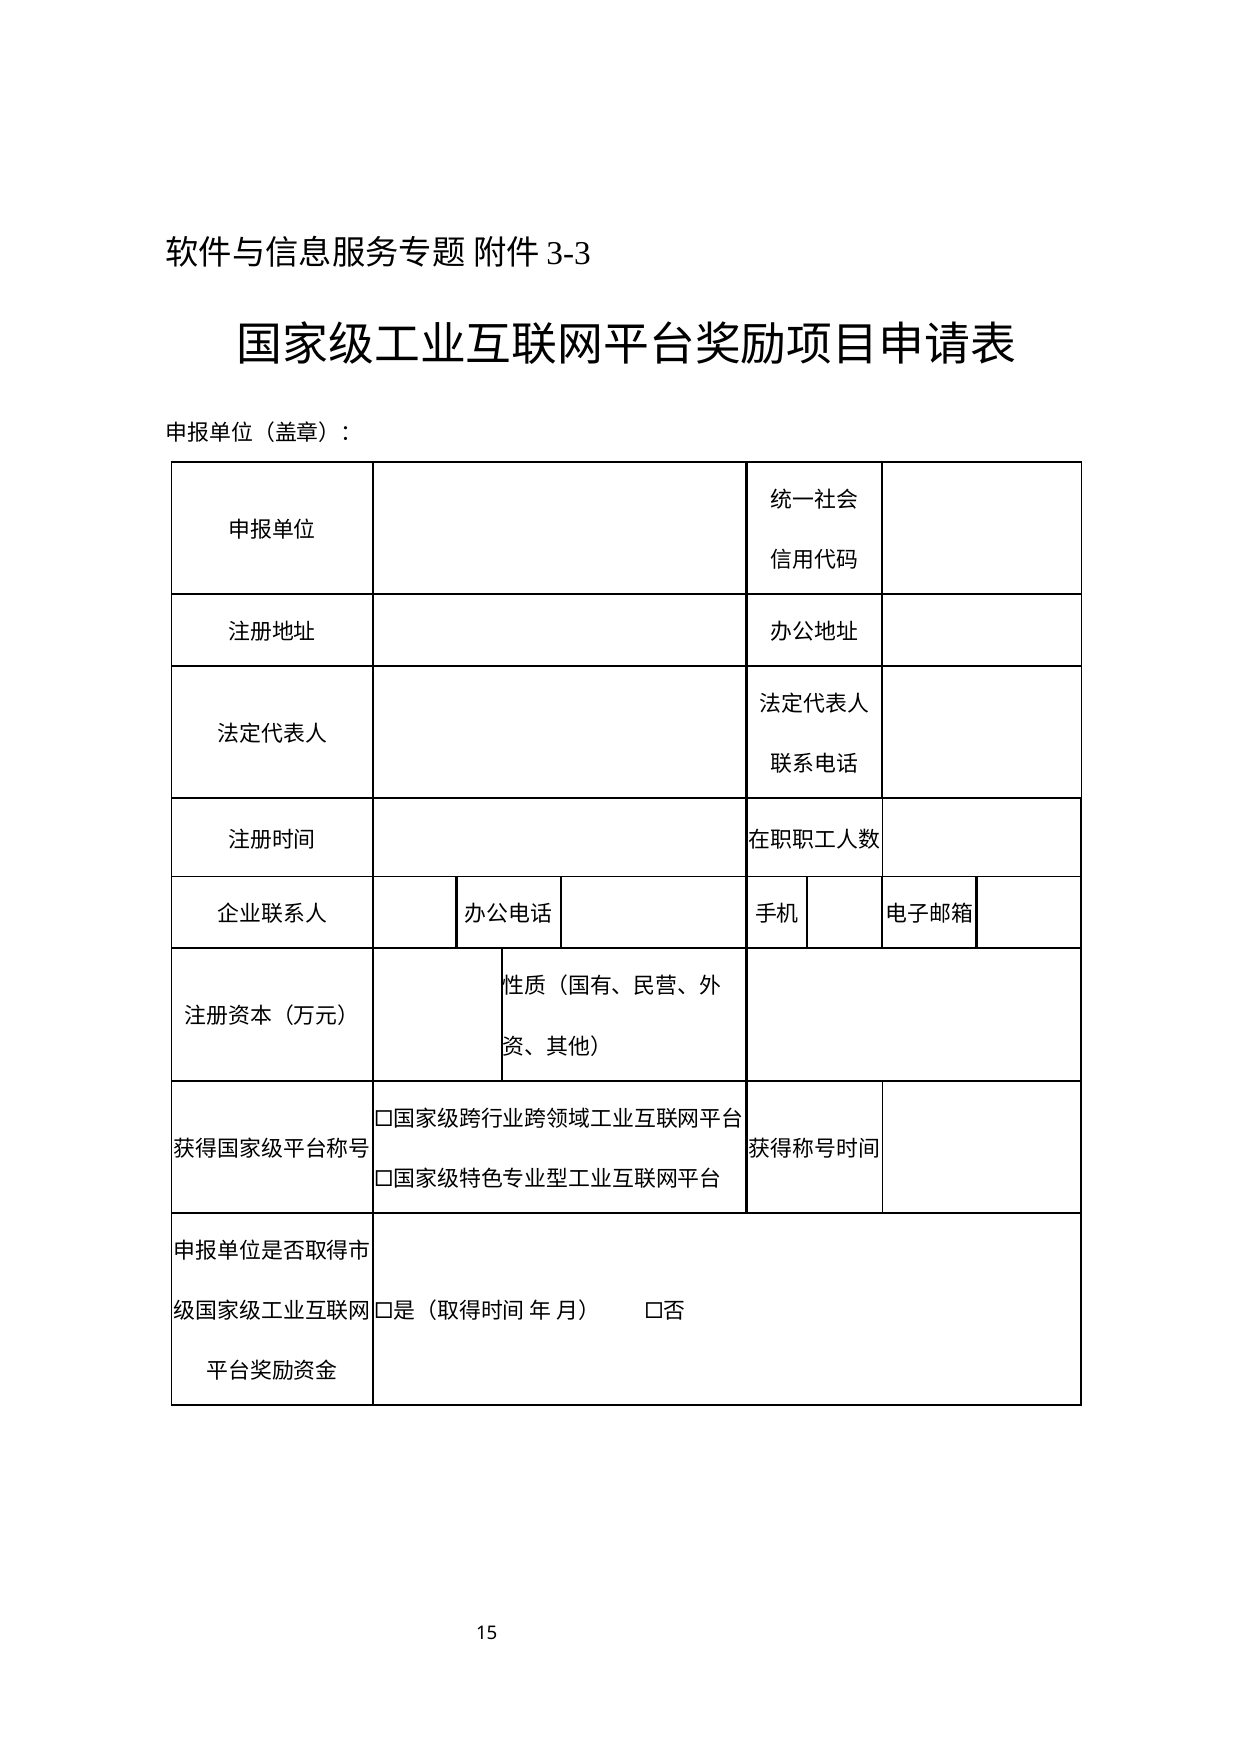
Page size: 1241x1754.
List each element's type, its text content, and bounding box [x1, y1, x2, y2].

table_header 统一社会 信用代码 [748, 463, 881, 593]
table_cell 注册地址 [172, 595, 372, 665]
table_cell [883, 595, 1081, 665]
table_cell 在职职工人数 [748, 799, 882, 876]
table_cell 法定代表人 [172, 667, 372, 797]
table_cell 获得国家级平台称号 [172, 1082, 372, 1212]
table_cell [374, 595, 745, 665]
table_cell 注册资本（万元） [172, 949, 372, 1079]
table_cell 企业联系人 [172, 877, 372, 947]
table_cell [374, 799, 745, 876]
table_cell [374, 877, 455, 947]
table_cell [374, 949, 501, 1079]
text 国家级工业互联网平台奖励项目申请表 [165, 280, 1087, 400]
table_cell [883, 799, 1080, 876]
table_cell 性质（国有、民营、外资、其他） [503, 949, 745, 1079]
table_cell 办公电话 [458, 877, 560, 947]
table_cell 法定代表人 联系电话 [748, 667, 881, 797]
table_cell 办公地址 [748, 595, 881, 665]
table_header [883, 463, 1081, 593]
table_cell [883, 1082, 1080, 1212]
table_cell 电子邮箱 [883, 877, 975, 947]
text 申报单位（盖章）： [165, 400, 1087, 461]
table_cell [374, 667, 745, 797]
table_cell [808, 877, 881, 947]
table_cell 手机 [748, 877, 806, 947]
table_cell 申报单位是否取得市级国家级工业互联网平台奖励资金 [172, 1214, 372, 1404]
table_cell 国家级跨行业跨领域工业互联网平台 国家级特色专业型工业互联网平台 [374, 1082, 745, 1212]
table_cell 注册时间 [172, 799, 372, 876]
table_cell 获得称号时间 [748, 1082, 882, 1212]
table_cell 是（取得时间 年 月） 否 [374, 1214, 1080, 1404]
table_header [374, 463, 745, 593]
table_cell [562, 877, 745, 947]
table_cell [978, 877, 1080, 947]
text 软件与信息服务专题 附件3-3 [165, 219, 1087, 280]
table_header 申报单位 [172, 463, 372, 593]
table_cell [748, 949, 1080, 1079]
table_cell [883, 667, 1081, 797]
